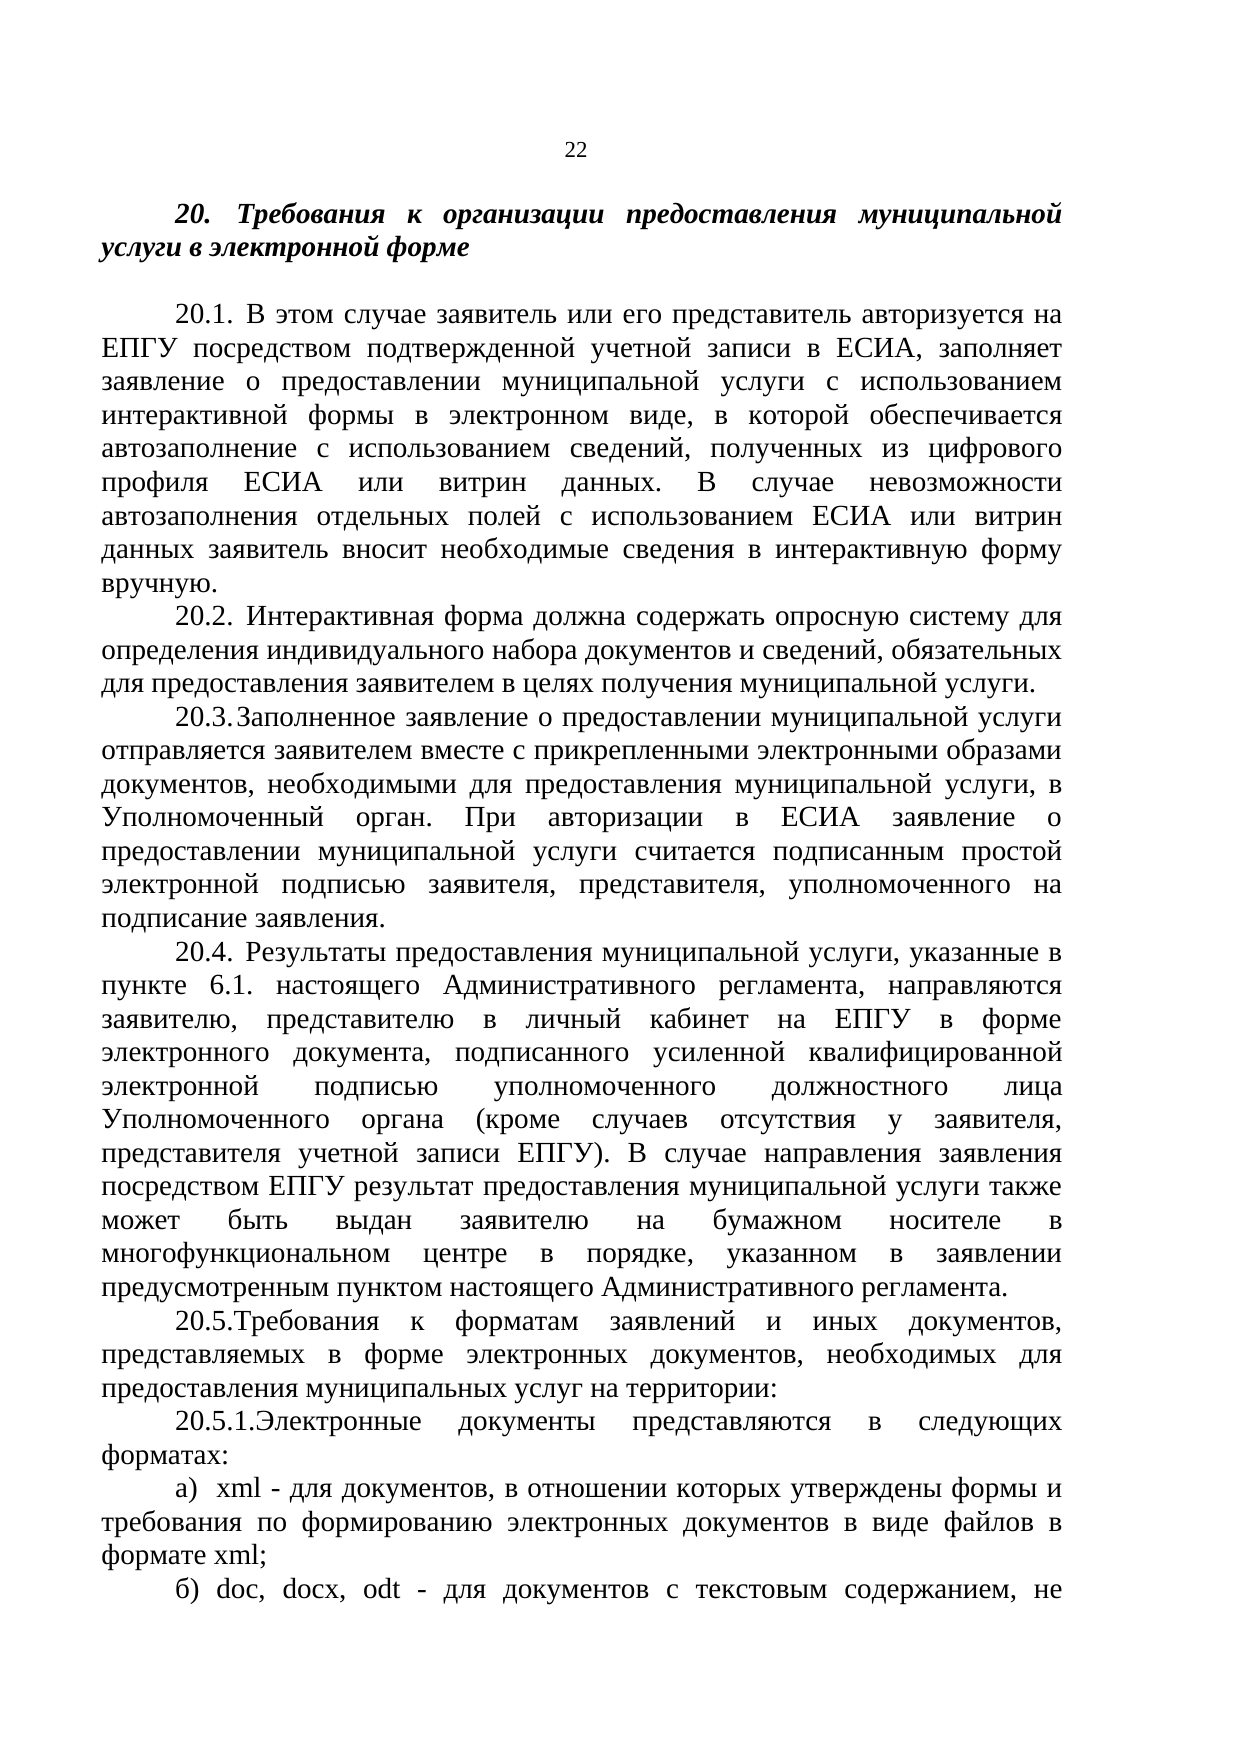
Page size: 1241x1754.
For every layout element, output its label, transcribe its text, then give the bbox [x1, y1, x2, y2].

list 20.3. Заполненное заявление о предоставлении муниципальной услуги отправляется заявителем вместе с прикрепленными электронными образами документов, необходимыми для предоставления муниципальной услуги, в Уполномоченный орган. При авторизации в ЕСИА заявление о предоставлении муниципальной услуги считается подписанным простой электронной подписью заявителя, представителя, уполномоченного на подписание заявления. [101, 699, 1063, 934]
list 20. Требования к организации предоставления муниципальной услуги в электронной форме [101, 196, 1063, 263]
list 20.2. Интерактивная форма должна содержать опросную систему для определения индивидуального набора документов и сведений, обязательных для предоставления заявителем в целях получения муниципальной услуги. [101, 598, 1063, 699]
list 20.5.Требования к форматам заявлений и иных документов, представляемых в форме электронных документов, необходимых для предоставления муниципальных услуг на территории: [101, 1303, 1063, 1403]
list а) xml - для документов, в отношении которых утверждены формы и требования по формированию электронных документов в виде файлов в формате xml; [101, 1470, 1063, 1571]
list 20.1. В этом случае заявитель или его представитель авторизуется на ЕПГУ посредством подтвержденной учетной записи в ЕСИА, заполняет заявление о предоставлении муниципальной услуги с использованием интерактивной формы в электронном виде, в которой обеспечивается автозаполнение с использованием сведений, полученных из цифрового профиля ЕСИА или витрин данных. В случае невозможности автозаполнения отдельных полей с использованием ЕСИА или витрин данных заявитель вносит необходимые сведения в интерактивную форму вручную. [101, 296, 1063, 598]
list 20.4. Результаты предоставления муниципальной услуги, указанные в пункте 6.1. настоящего Административного регламента, направляются заявителю, представителю в личный кабинет на ЕПГУ в форме электронного документа, подписанного усиленной квалифицированной электронной подписью уполномоченного должностного лица Уполномоченного органа (кроме случаев отсутствия у заявителя, представителя учетной записи ЕПГУ). В случае направления заявления посредством ЕПГУ результат предоставления муниципальной услуги также может быть выдан заявителю на бумажном носителе в многофункциональном центре в порядке, указанном в заявлении предусмотренным пунктом настоящего Административного регламента. [101, 934, 1063, 1303]
list 20.5.1.Электронные документы представляются в следующих форматах: [101, 1403, 1063, 1470]
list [101, 1571, 1063, 1604]
